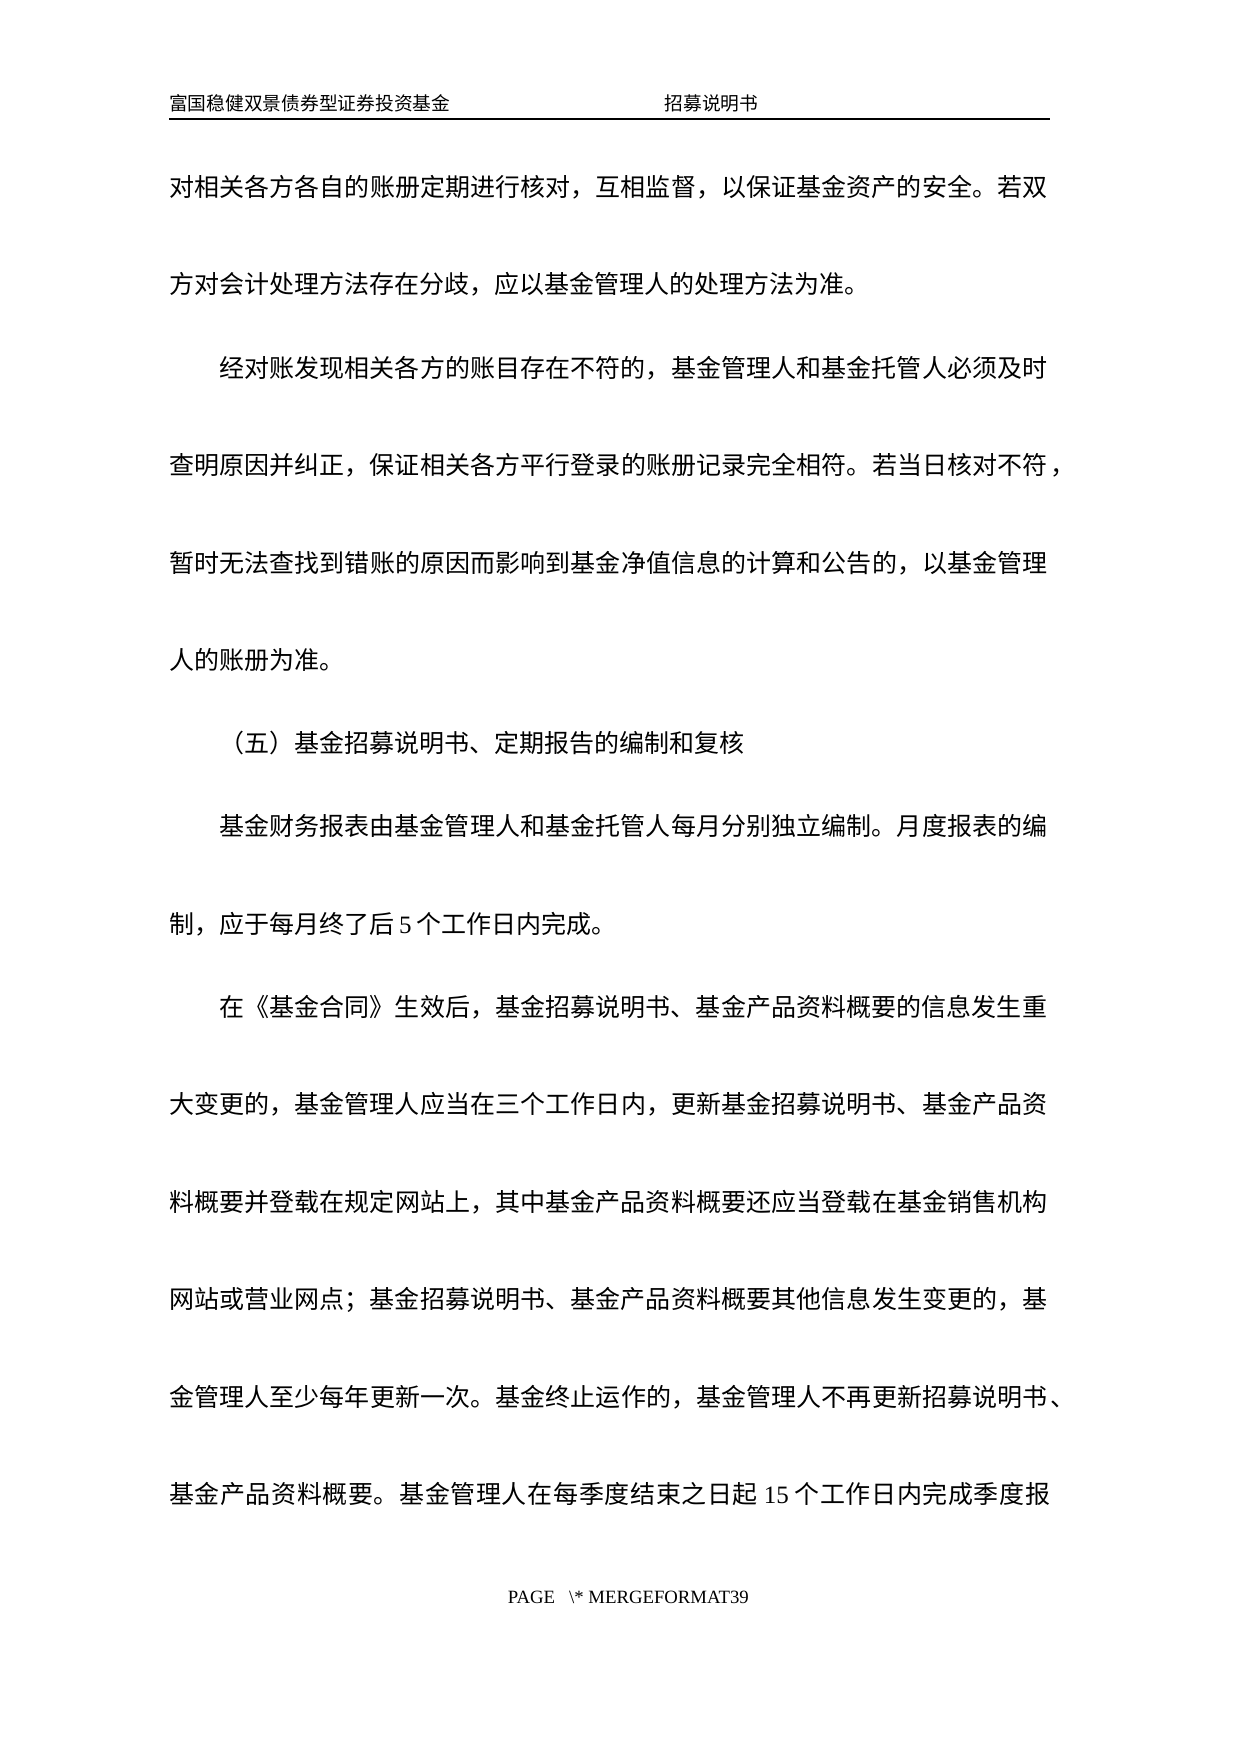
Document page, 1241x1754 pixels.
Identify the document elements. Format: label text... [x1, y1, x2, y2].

text （五）基金招募说明书、定期报告的编制和复核 [169, 709, 1050, 774]
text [169, 153, 1050, 316]
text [169, 973, 1050, 1526]
text 基金财务报表由基金管理人和基金托管人每月分别独立编制。月度报表的编制，应于每月终了后5个工作日内完成。 [169, 792, 1050, 955]
text 经对账发现相关各方的账目存在不符的，基金管理人和基金托管人必须及时查明原因并纠正，保证相关各方平行登录的账册记录完全相符。若当日核对不符，暂时无法查找到错账的原因而影响到基金净值信息的计算和公告的，以基金管理人的账册为准。 [169, 334, 1050, 691]
